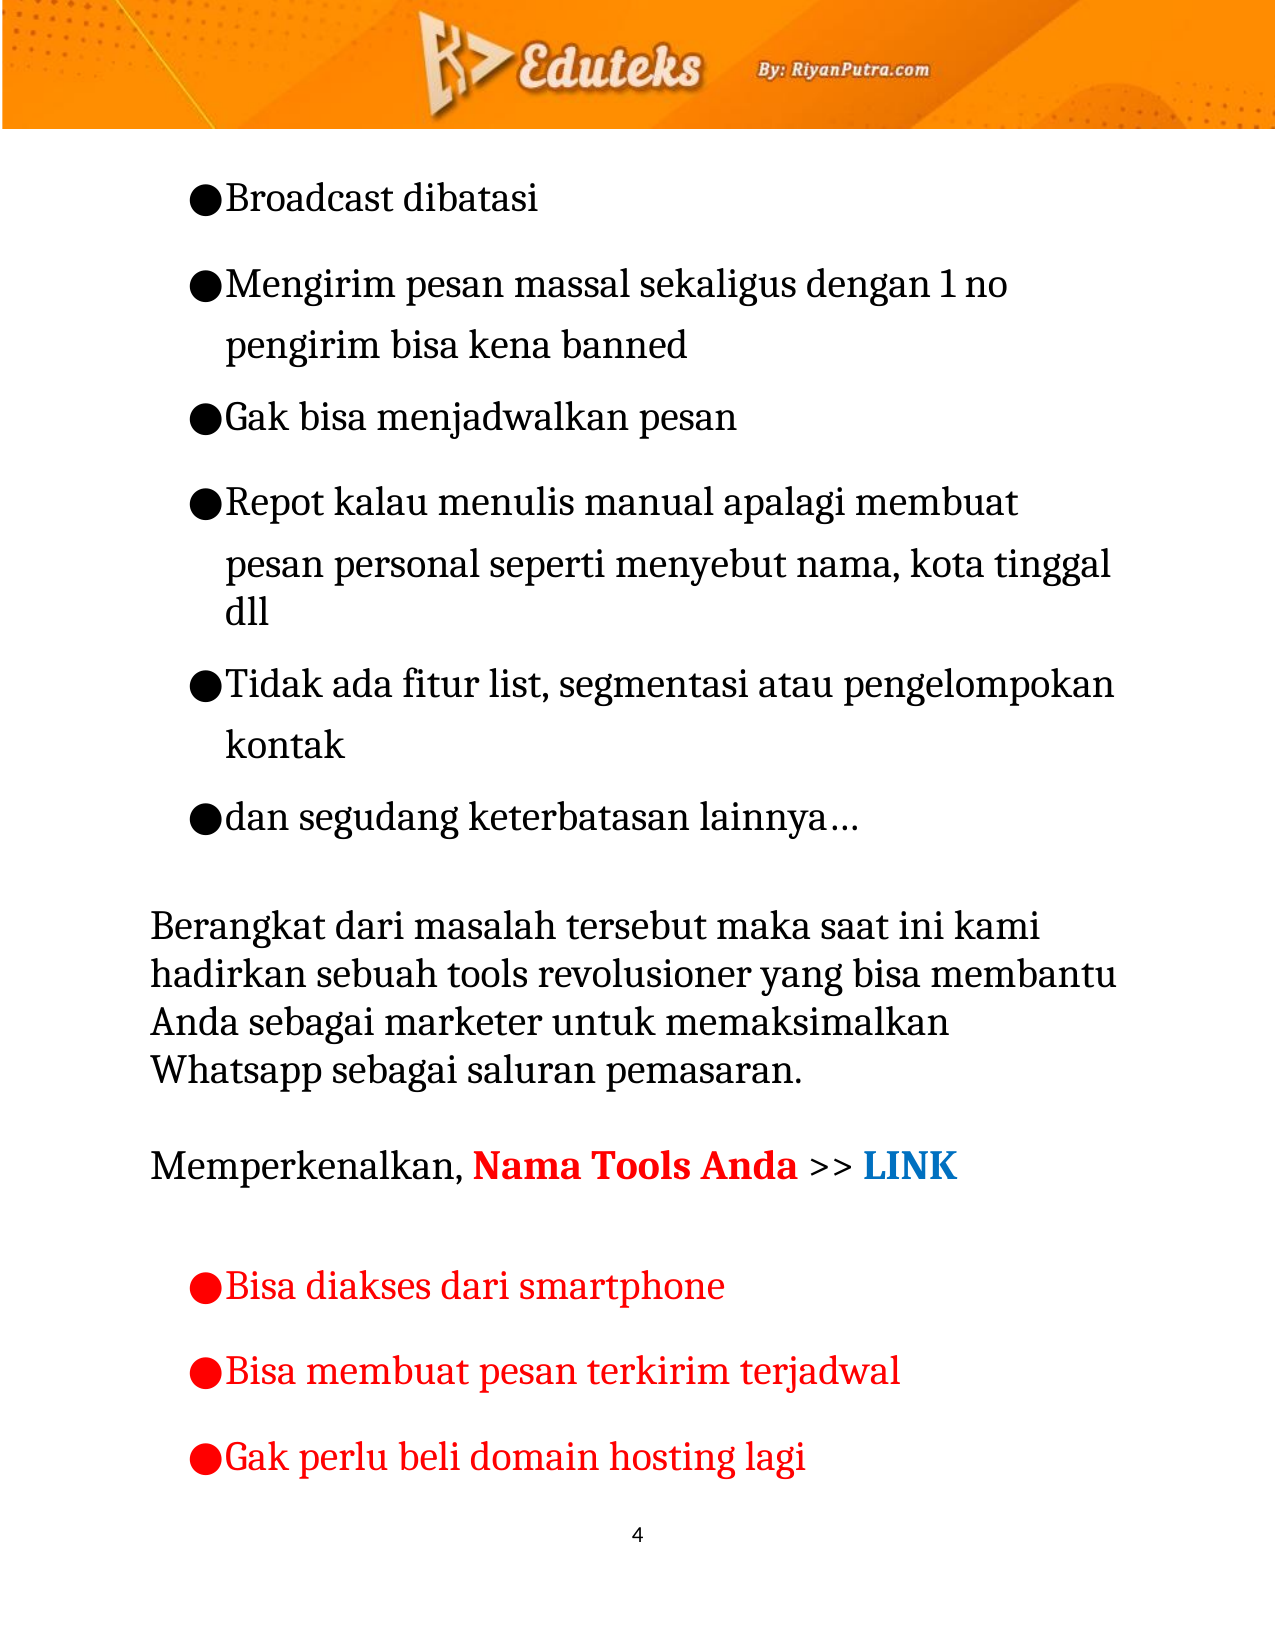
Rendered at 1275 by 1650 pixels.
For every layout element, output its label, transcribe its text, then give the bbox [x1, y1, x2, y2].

text Berangkat dari masalah tersebut maka saat ini kami hadirkan sebuah tools revolusioner yang bisa membantu Anda sebagai marketer untuk memaksimalkan Whatsapp sebagai saluran pemasaran. [150, 902, 1125, 1094]
text Memperkenalkan, Nama Tools Anda >> LINK [150, 1142, 1125, 1189]
list Gak bisa menjadwalkan pesan [187, 369, 1125, 454]
list Gak perlu beli domain hosting lagi [187, 1408, 1125, 1494]
list Mengirim pesan massal sekaligus dengan 1 no pengirim bisa kena banned [187, 235, 1125, 369]
list dan segudang keterbatasan lainnya… [187, 769, 1125, 854]
list Tidak ada fitur list, segmentasi atau pengelompokan kontak [187, 635, 1125, 769]
list Bisa diakses dari smartphone [187, 1237, 1125, 1323]
list Bisa membuat pesan terkirim terjadwal [187, 1323, 1125, 1408]
picture [2, 0, 1275, 129]
list Broadcast dibatasi [187, 150, 1125, 235]
list Repot kalau menulis manual apalagi membuat pesan personal seperti menyebut nama, kota tinggal dll [187, 454, 1125, 635]
